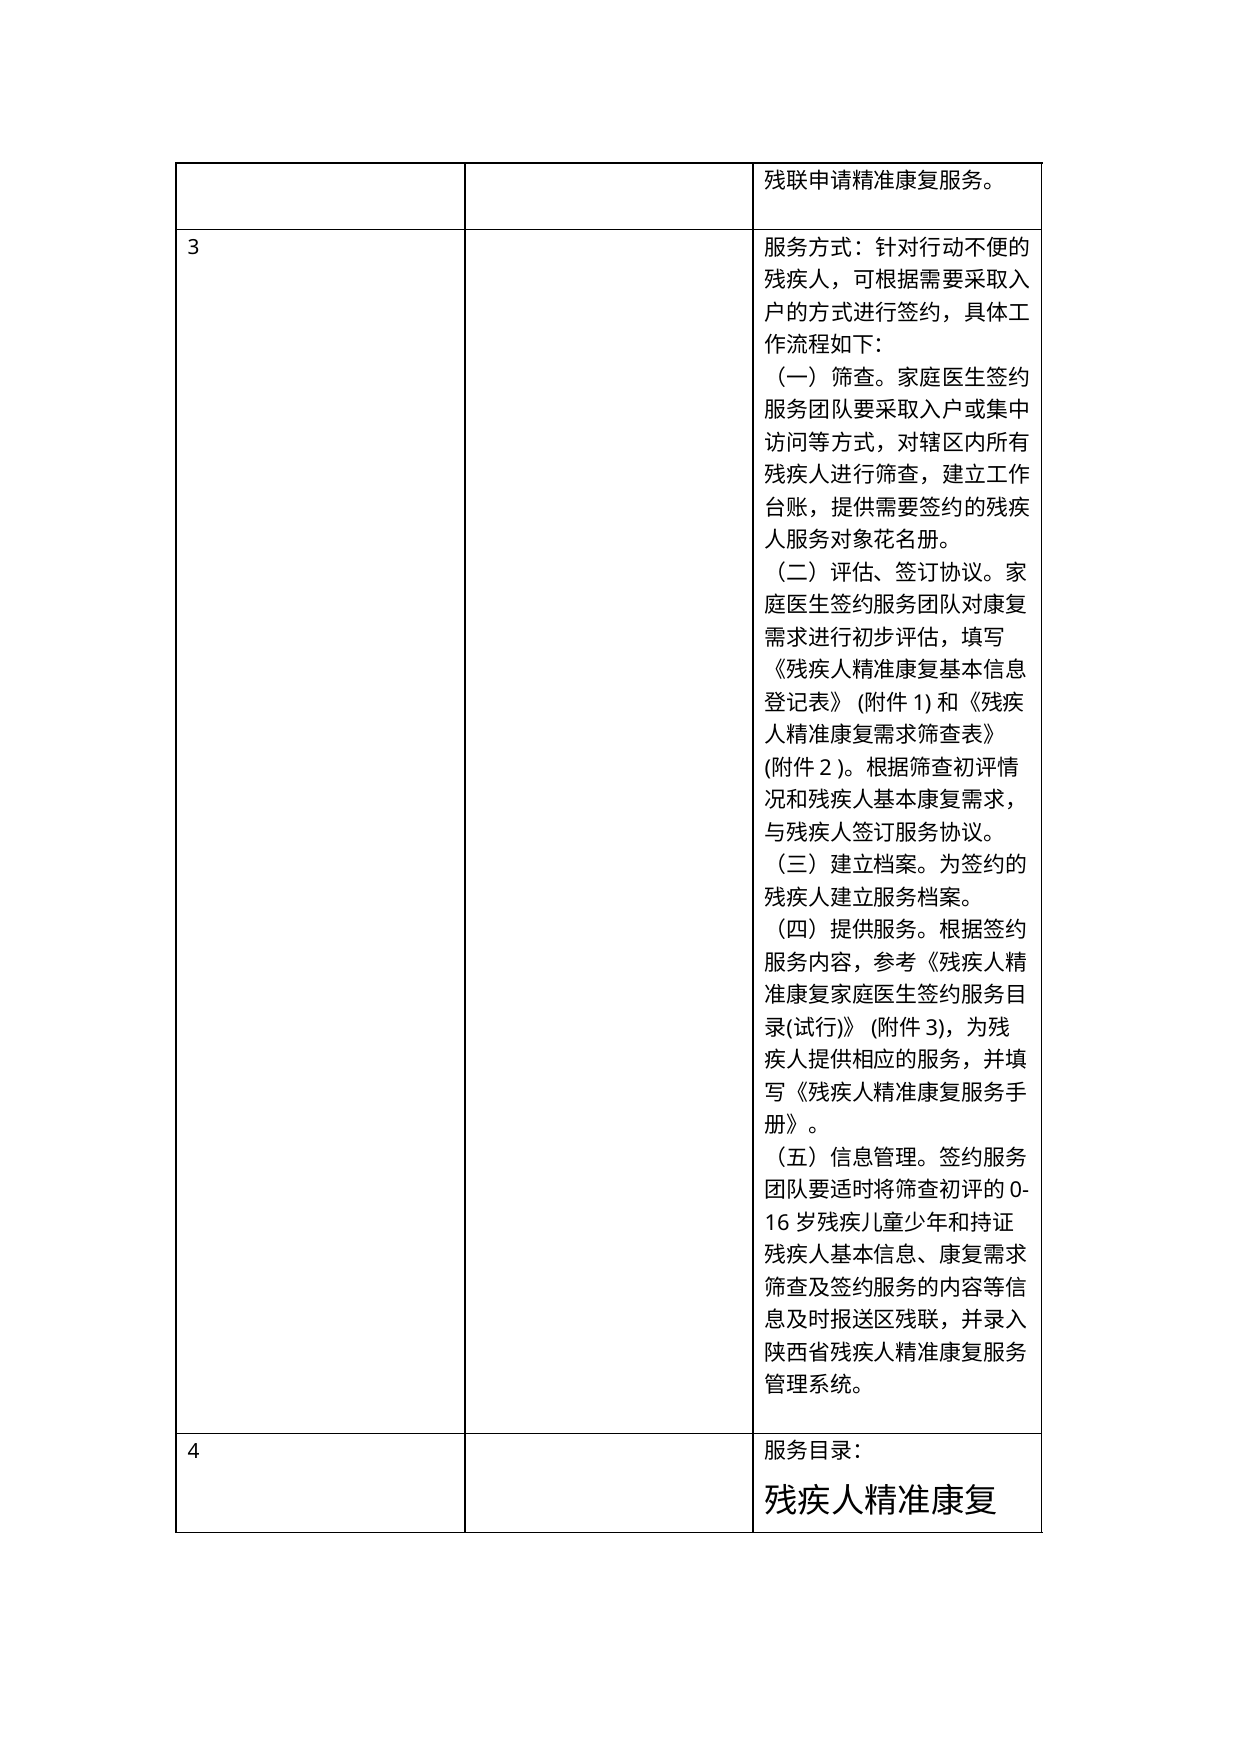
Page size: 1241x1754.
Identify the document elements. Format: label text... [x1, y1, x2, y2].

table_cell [754, 164, 1041, 228]
table_cell 服务方式：针对行动不便的残疾人，可根据需要采取入户的方式进行签约，具体工作流程如下： （一）筛查。家庭医生签约服务团队要采取入户或集中访问等方式，对辖区内所有残疾人进行筛查，建立工作台账，提供需要签约的残疾人服务对象花名册。 （二）评估、签订协议。家庭医生签约服务团队对康复需求进行初步评估，填写《残疾人精准康复基本信息登记表》 (附件1) 和《残疾人精准康复需求筛查表》 (附件2 )。根据筛查初评情况和残疾人基本康复需求，与残疾人签订服务协议。 （三）建立档案。为签约的残疾人建立服务档案。 （四）提供服务。根据签约服务内容，参考《残疾人精准康复家庭医生签约服务目录(试行)》 (附件3)，为残疾人提供相应的服务，并填写《残疾人精准康复服务手册》。 （五）信息管理。签约服务团队要适时将筛查初评的0- 16 岁残疾儿童少年和持证残疾人基本信息、康复需求筛查及签约服务的内容等信息及时报送区残联，并录入陕西省残疾人精准康复服务管理系统。 [754, 230, 1041, 1433]
table_cell [466, 230, 752, 1433]
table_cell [754, 1434, 1041, 1532]
table_cell [466, 164, 752, 228]
table_cell 3 [177, 230, 464, 1433]
table_cell 4 [177, 1434, 464, 1532]
table_cell [466, 1434, 752, 1532]
table_cell 2 [177, 164, 464, 228]
